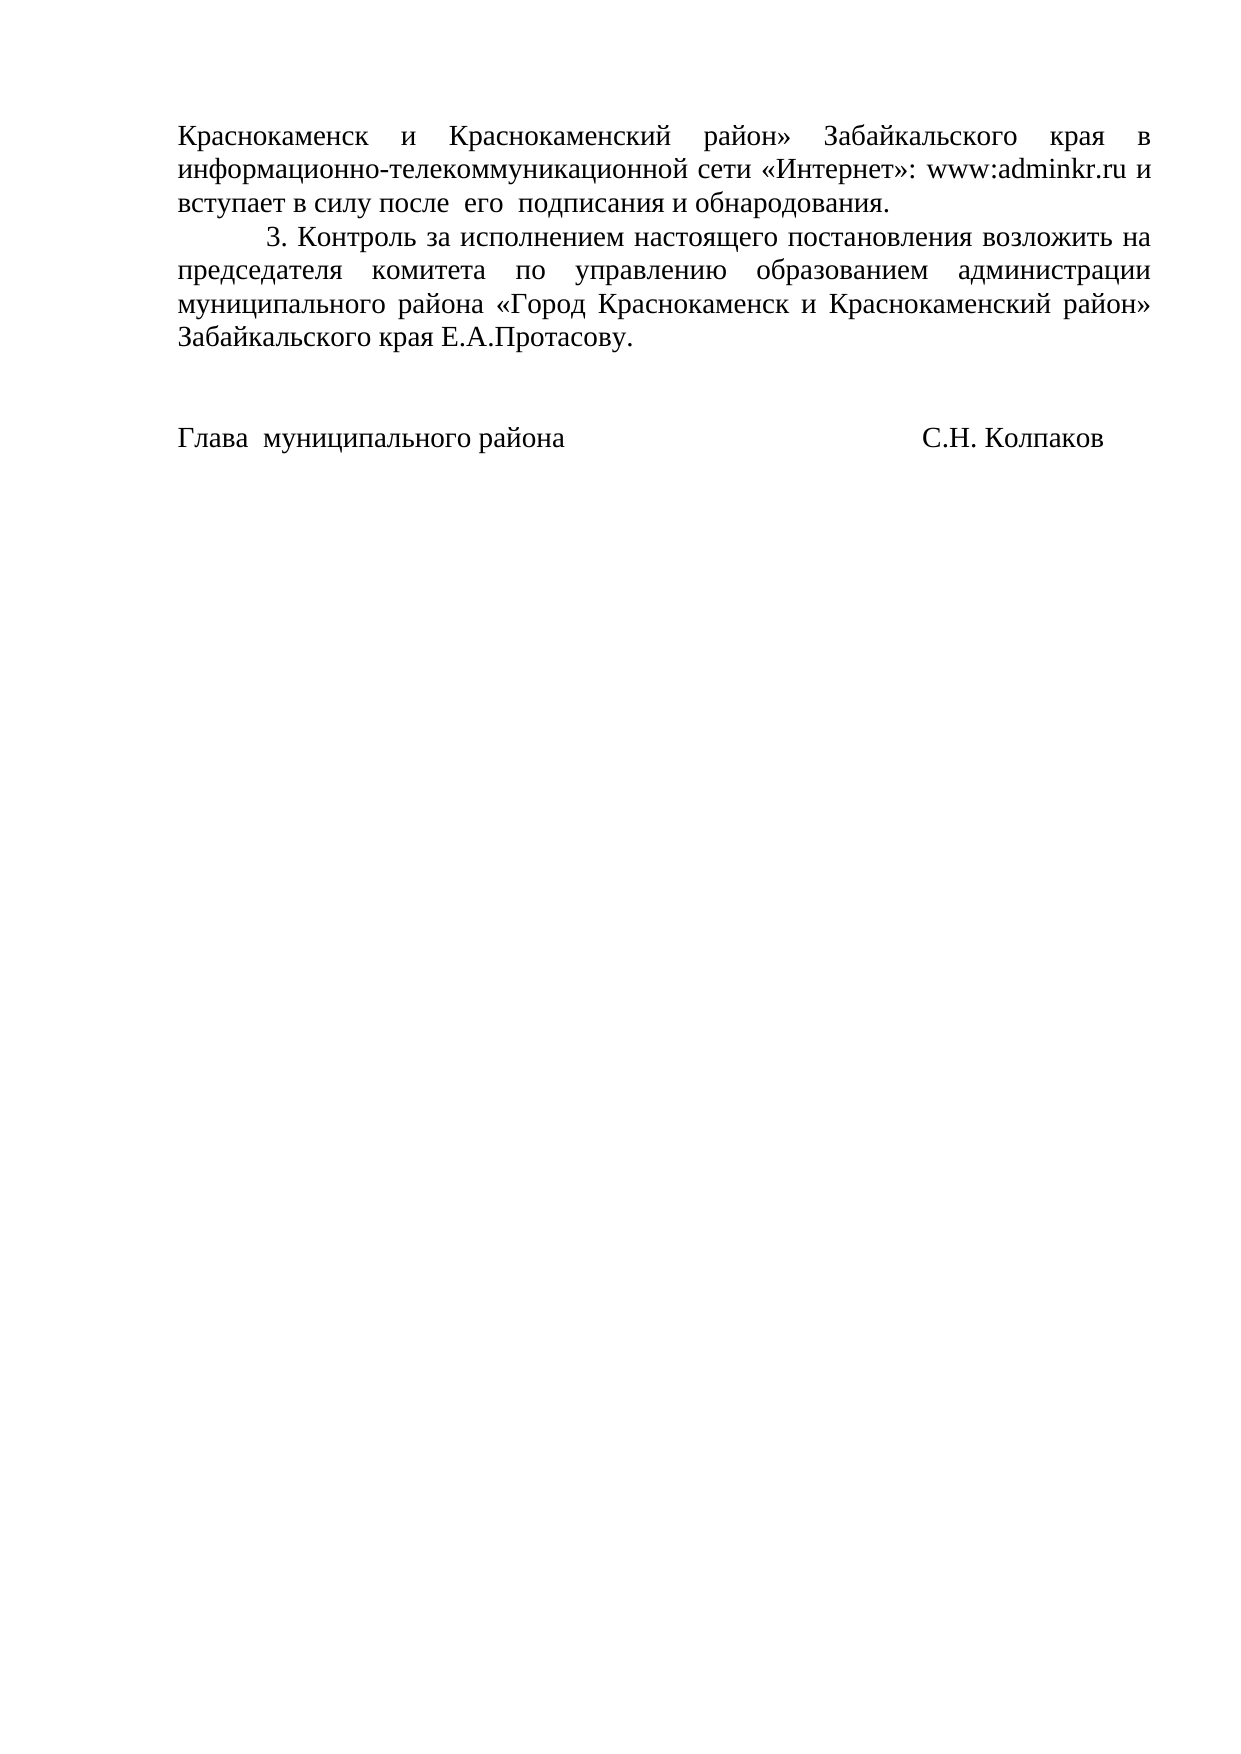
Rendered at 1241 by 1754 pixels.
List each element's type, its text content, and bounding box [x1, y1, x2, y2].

text Глава муниципального района С.Н. Колпаков [177, 420, 1152, 453]
text 3. Контроль за исполнением настоящего постановления возложить на председателя комитета по управлению образованием администрации муниципального района «Город Краснокаменск и Краснокаменский район» Забайкальского края Е.А.Протасову. [177, 219, 1152, 353]
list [177, 118, 1152, 219]
